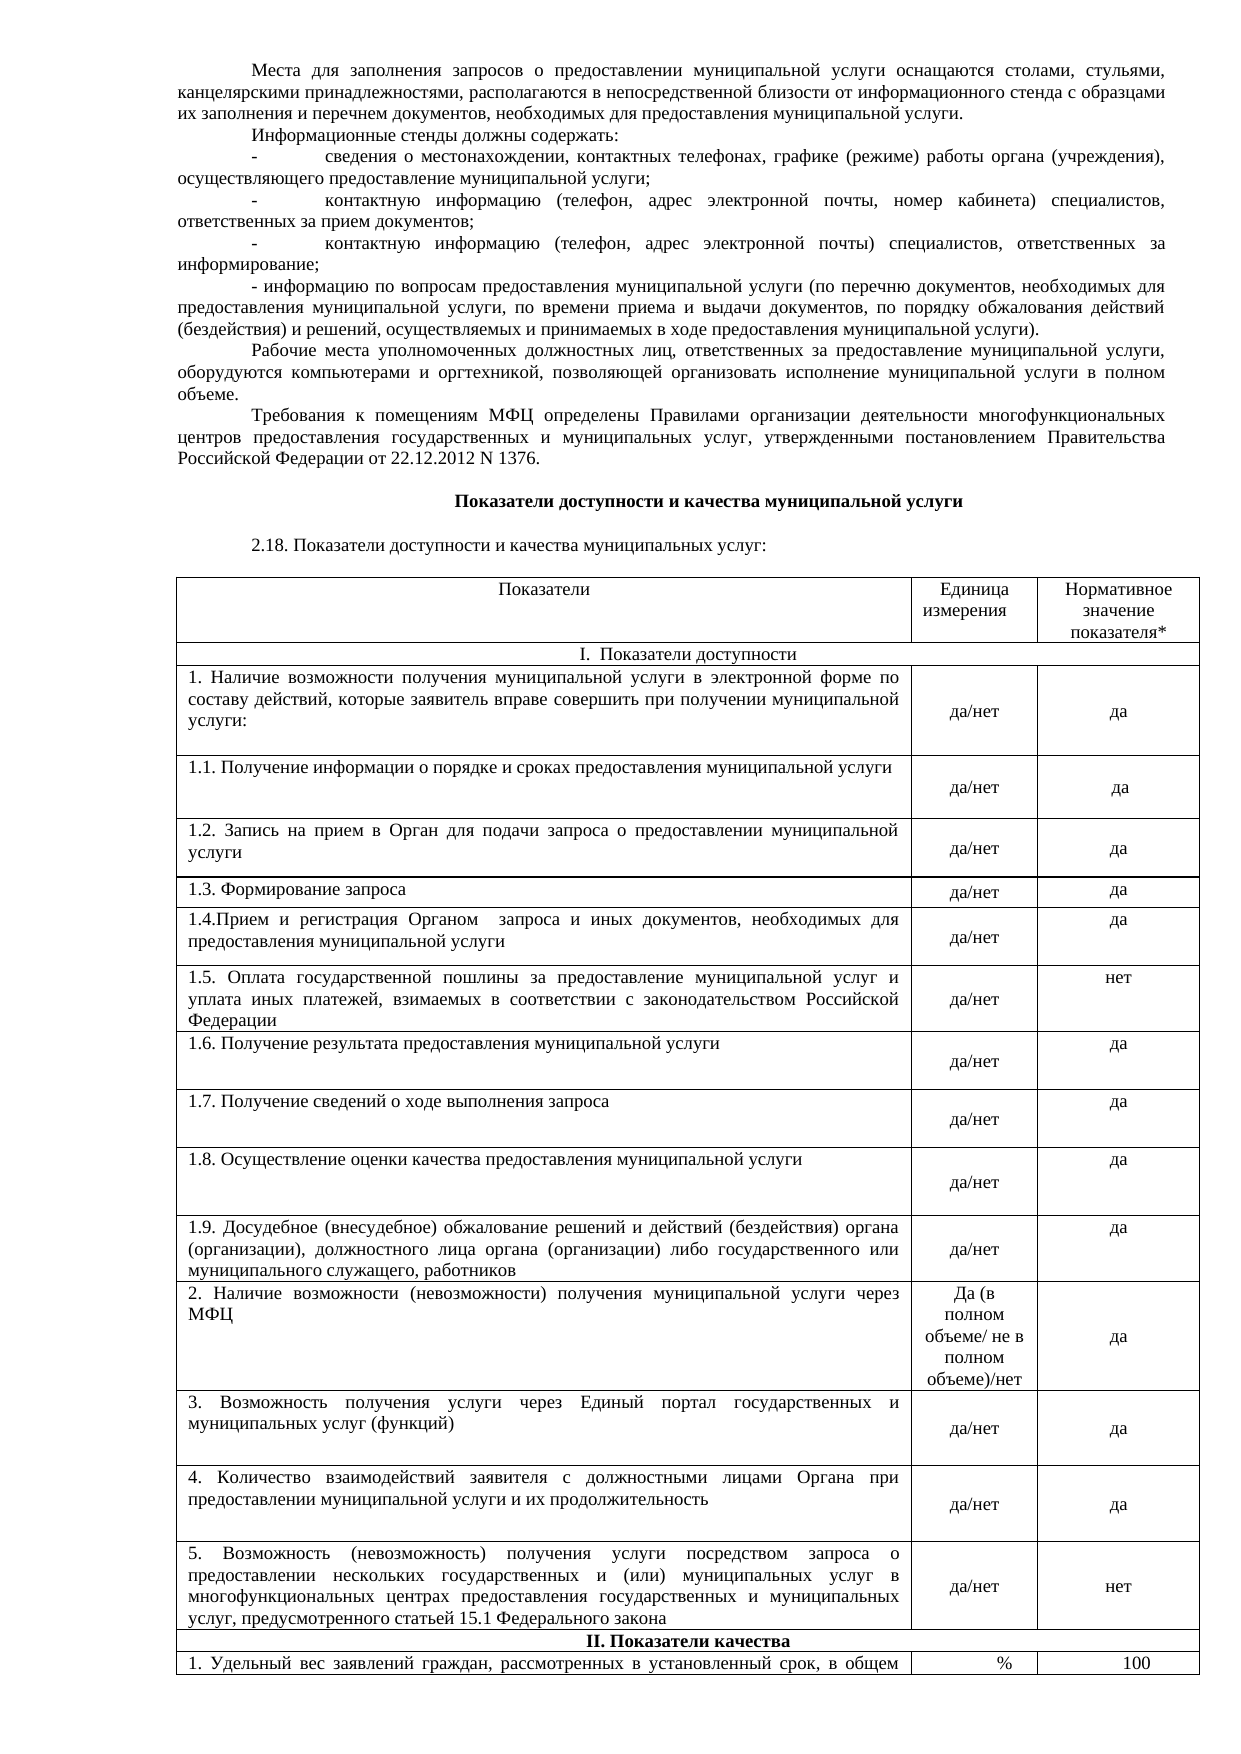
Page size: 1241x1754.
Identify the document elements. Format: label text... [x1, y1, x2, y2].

table_cell да [1038, 1090, 1199, 1147]
table_cell да/нет [912, 756, 1037, 818]
table_cell 4. Количество взаимодействий заявителя с должностными лицами Органа при предоставлении муниципальной услуги и их продолжительность [177, 1466, 911, 1541]
text Рабочие места уполномоченных должностных лиц, ответственных за предоставление муниципальной услуги, оборудуются компьютерами и оргтехникой, позволяющей организовать исполнение муниципальной услуги в полном объеме. [177, 339, 1167, 404]
table_cell I. Показатели доступности [177, 643, 1199, 665]
table_cell да [1038, 1391, 1199, 1465]
table_cell 1.4.Прием и регистрация Органом запроса и иных документов, необходимых для предоставления муниципальной услуги [177, 908, 911, 965]
table_cell 100 [1038, 1652, 1199, 1674]
table_cell да/нет [912, 1032, 1037, 1089]
table_cell 1.2. Запись на прием в Орган для подачи запроса о предоставлении муниципальной услуги [177, 819, 911, 876]
table_cell да [1038, 819, 1199, 876]
table_cell 1.1. Получение информации о порядке и сроках предоставления муниципальной услуги [177, 756, 911, 818]
table_cell да [1038, 756, 1199, 818]
table_cell да/нет [912, 966, 1037, 1031]
text 2.18. Показатели доступности и качества муниципальных услуг: [177, 533, 1167, 555]
list контактную информацию (телефон, адрес электронной почты) специалистов, ответственных за информирование; [177, 232, 1167, 275]
table_cell II. Показатели качества [177, 1630, 1199, 1651]
table_cell нет [1038, 1542, 1199, 1628]
table_cell да/нет [912, 878, 1037, 907]
table_cell 1.6. Получение результата предоставления муниципальной услуги [177, 1032, 911, 1089]
table_cell 1.3. Формирование запроса [177, 878, 911, 907]
table_cell % [912, 1652, 1037, 1674]
table_cell да/нет [912, 1216, 1037, 1281]
text Информационные стенды должны содержать: [177, 124, 1167, 145]
table_cell 1. Наличие возможности получения муниципальной услуги в электронной форме по составу действий, которые заявитель вправе совершить при получении муниципальной услуги: [177, 666, 911, 755]
table_cell Да (в полном объеме/ не в полном объеме)/нет [912, 1282, 1037, 1389]
list контактную информацию (телефон, адрес электронной почты, номер кабинета) специалистов, ответственных за прием документов; [177, 188, 1167, 232]
table_header Единица измерения [912, 578, 1037, 642]
table_cell да/нет [912, 1542, 1037, 1628]
table_cell 1.9. Досудебное (внесудебное) обжалование решений и действий (бездействия) органа (организации), должностного лица органа (организации) либо государственного или муниципального служащего, работников [177, 1216, 911, 1281]
table_header Показатели [177, 578, 911, 642]
table_cell да [1038, 908, 1199, 965]
table_cell да/нет [912, 666, 1037, 755]
table_cell да/нет [912, 819, 1037, 876]
table_cell да/нет [912, 1391, 1037, 1465]
list сведения о местонахождении, контактных телефонах, графике (режиме) работы органа (учреждения), осуществляющего предоставление муниципальной услуги; [177, 145, 1167, 188]
table_cell 1.7. Получение сведений о ходе выполнения запроса [177, 1090, 911, 1147]
table_cell да [1038, 1216, 1199, 1281]
table_cell да/нет [912, 1466, 1037, 1541]
table_cell 5. Возможность (невозможность) получения услуги посредством запроса о предоставлении нескольких государственных и (или) муниципальных услуг в многофункциональных центрах предоставления государственных и муниципальных услуг, предусмотренного статьей 15.1 Федерального закона [177, 1542, 911, 1628]
table_cell 1.8. Осуществление оценки качества предоставления муниципальной услуги [177, 1148, 911, 1215]
table_cell да [1038, 1032, 1199, 1089]
text Места для заполнения запросов о предоставлении муниципальной услуги оснащаются столами, стульями, канцелярскими принадлежностями, располагаются в непосредственной близости от информационного стенда с образцами их заполнения и перечнем документов, необходимых для предоставления муниципальной услуги. [177, 59, 1167, 124]
text Показатели доступности и качества муниципальной услуги [177, 490, 1167, 512]
table_cell да [1038, 1466, 1199, 1541]
table_cell да [1038, 666, 1199, 755]
table_cell да [1038, 878, 1199, 907]
table_cell да/нет [912, 1090, 1037, 1147]
text - информацию по вопросам предоставления муниципальной услуги (по перечню документов, необходимых для предоставления муниципальной услуги, по времени приема и выдачи документов, по порядку обжалования действий (бездействия) и решений, осуществляемых и принимаемых в ходе предоставления муниципальной услуги). [177, 275, 1167, 339]
table_cell да/нет [912, 908, 1037, 965]
table_cell 2. Наличие возможности (невозможности) получения муниципальной услуги через МФЦ [177, 1282, 911, 1389]
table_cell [177, 1652, 911, 1674]
text Требования к помещениям МФЦ определены Правилами организации деятельности многофункциональных центров предоставления государственных и муниципальных услуг, утвержденными постановлением Правительства Российской Федерации от 22.12.2012 N 1376. [177, 404, 1167, 469]
table_cell 3. Возможность получения услуги через Единый портал государственных и муниципальных услуг (функций) [177, 1391, 911, 1465]
table_cell 1.5. Оплата государственной пошлины за предоставление муниципальной услуг и уплата иных платежей, взимаемых в соответствии с законодательством Российской Федерации [177, 966, 911, 1031]
table_cell да [1038, 1148, 1199, 1215]
table_cell да/нет [912, 1148, 1037, 1215]
table_cell да [1038, 1282, 1199, 1389]
table_cell нет [1038, 966, 1199, 1031]
table_header Нормативное значение показателя* [1038, 578, 1199, 642]
